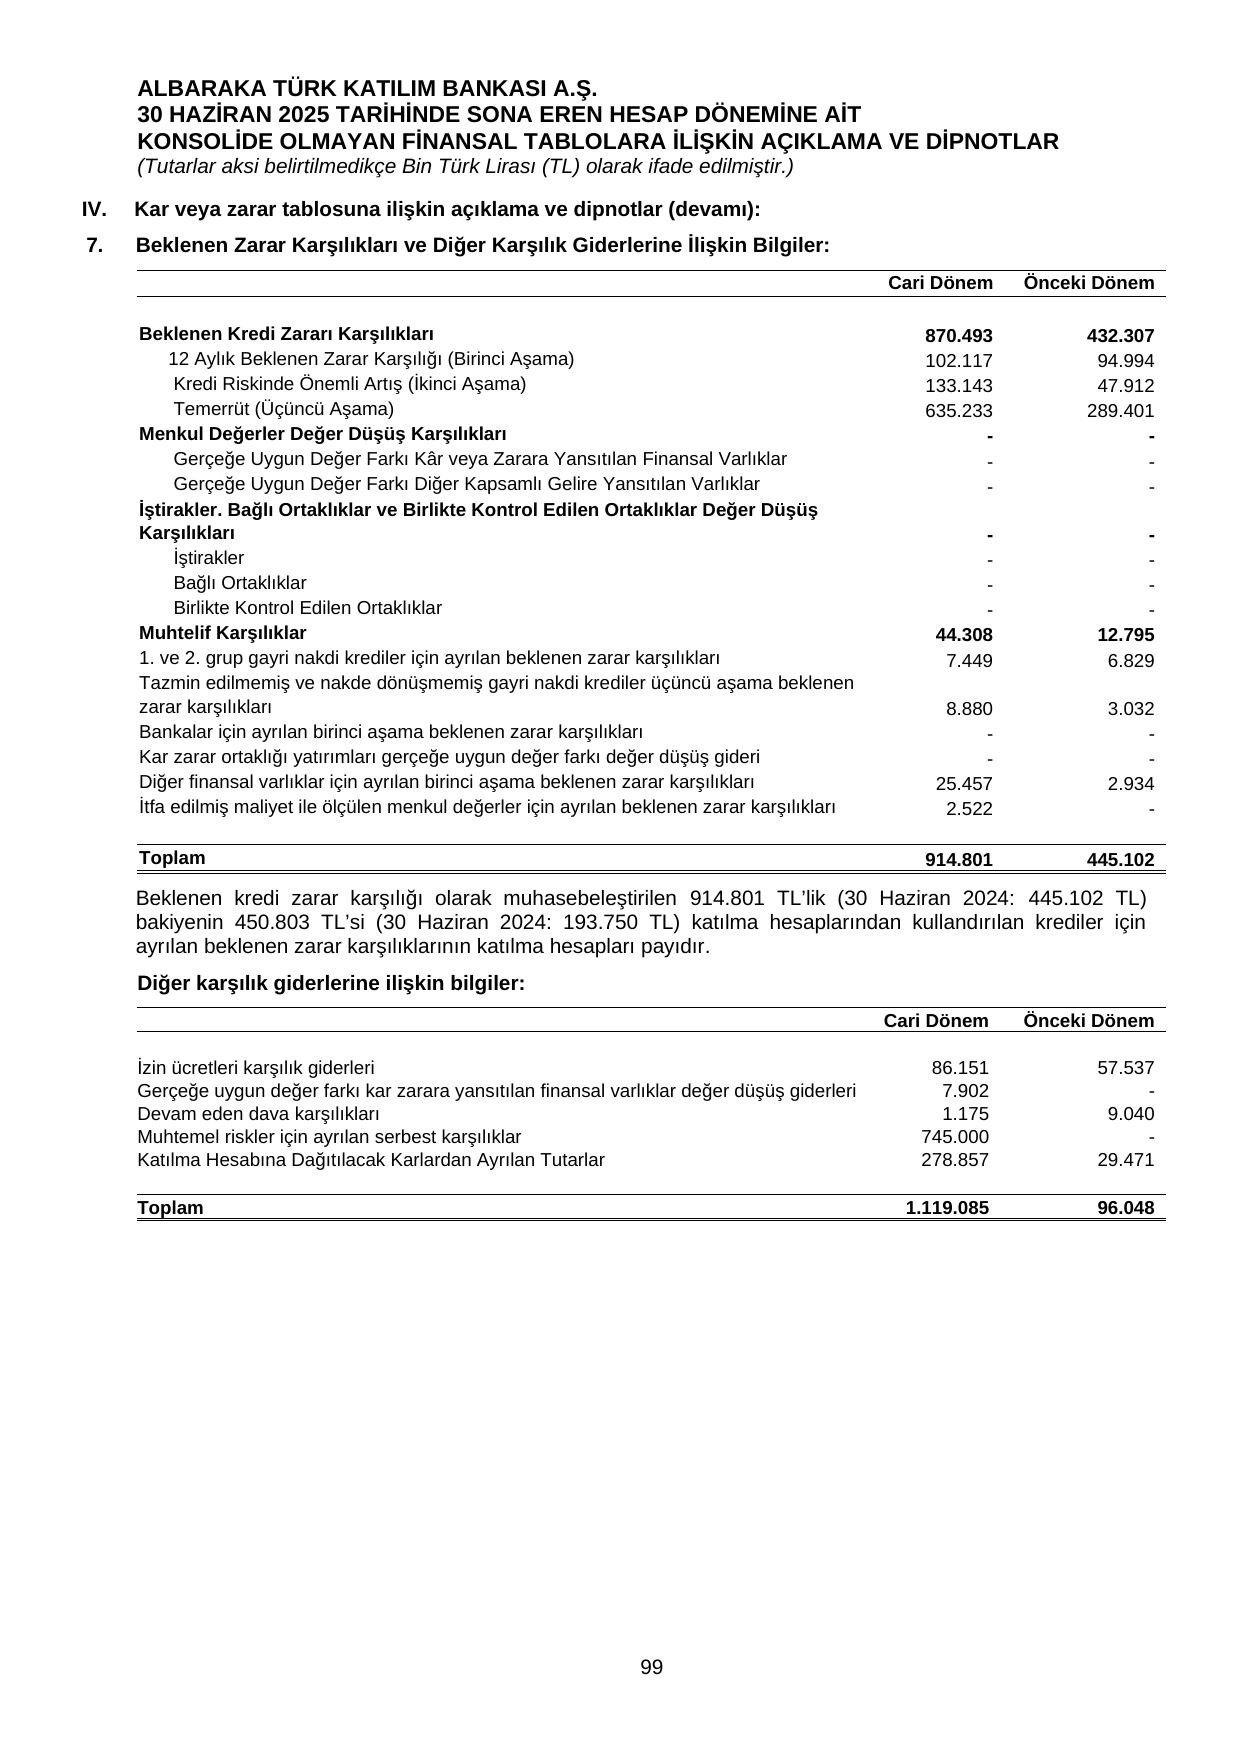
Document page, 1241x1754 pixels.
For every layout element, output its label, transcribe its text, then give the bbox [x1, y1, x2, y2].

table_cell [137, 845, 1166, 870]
text Diğer karşılık giderlerine ilişkin bilgiler: [137, 970, 1166, 994]
text 7. Beklenen Zarar Karşılıkları ve Diğer Karşılık Giderlerine İlişkin Bilgiler: [86, 233, 1166, 257]
text IV. Kar veya zarar tablosuna ilişkin açıklama ve dipnotlar (devamı): [82, 197, 1166, 221]
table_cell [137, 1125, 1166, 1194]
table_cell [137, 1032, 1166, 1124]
text Beklenen kredi zarar karşılığı olarak muhasebeleştirilen 914.801 TL’lik (30 Haziran 2024: 445.102 TL) bakiyenin 450.803 TL’si (30 Haziran 2024: 193.750 TL) katılma hesaplarından kullandırılan krediler için ayrılan beklenen zarar karşılıklarının katılma hesapları payıdır. [86, 886, 1147, 958]
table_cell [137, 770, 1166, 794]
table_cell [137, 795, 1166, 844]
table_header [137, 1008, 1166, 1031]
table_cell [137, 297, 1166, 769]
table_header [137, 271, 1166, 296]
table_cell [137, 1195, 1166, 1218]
